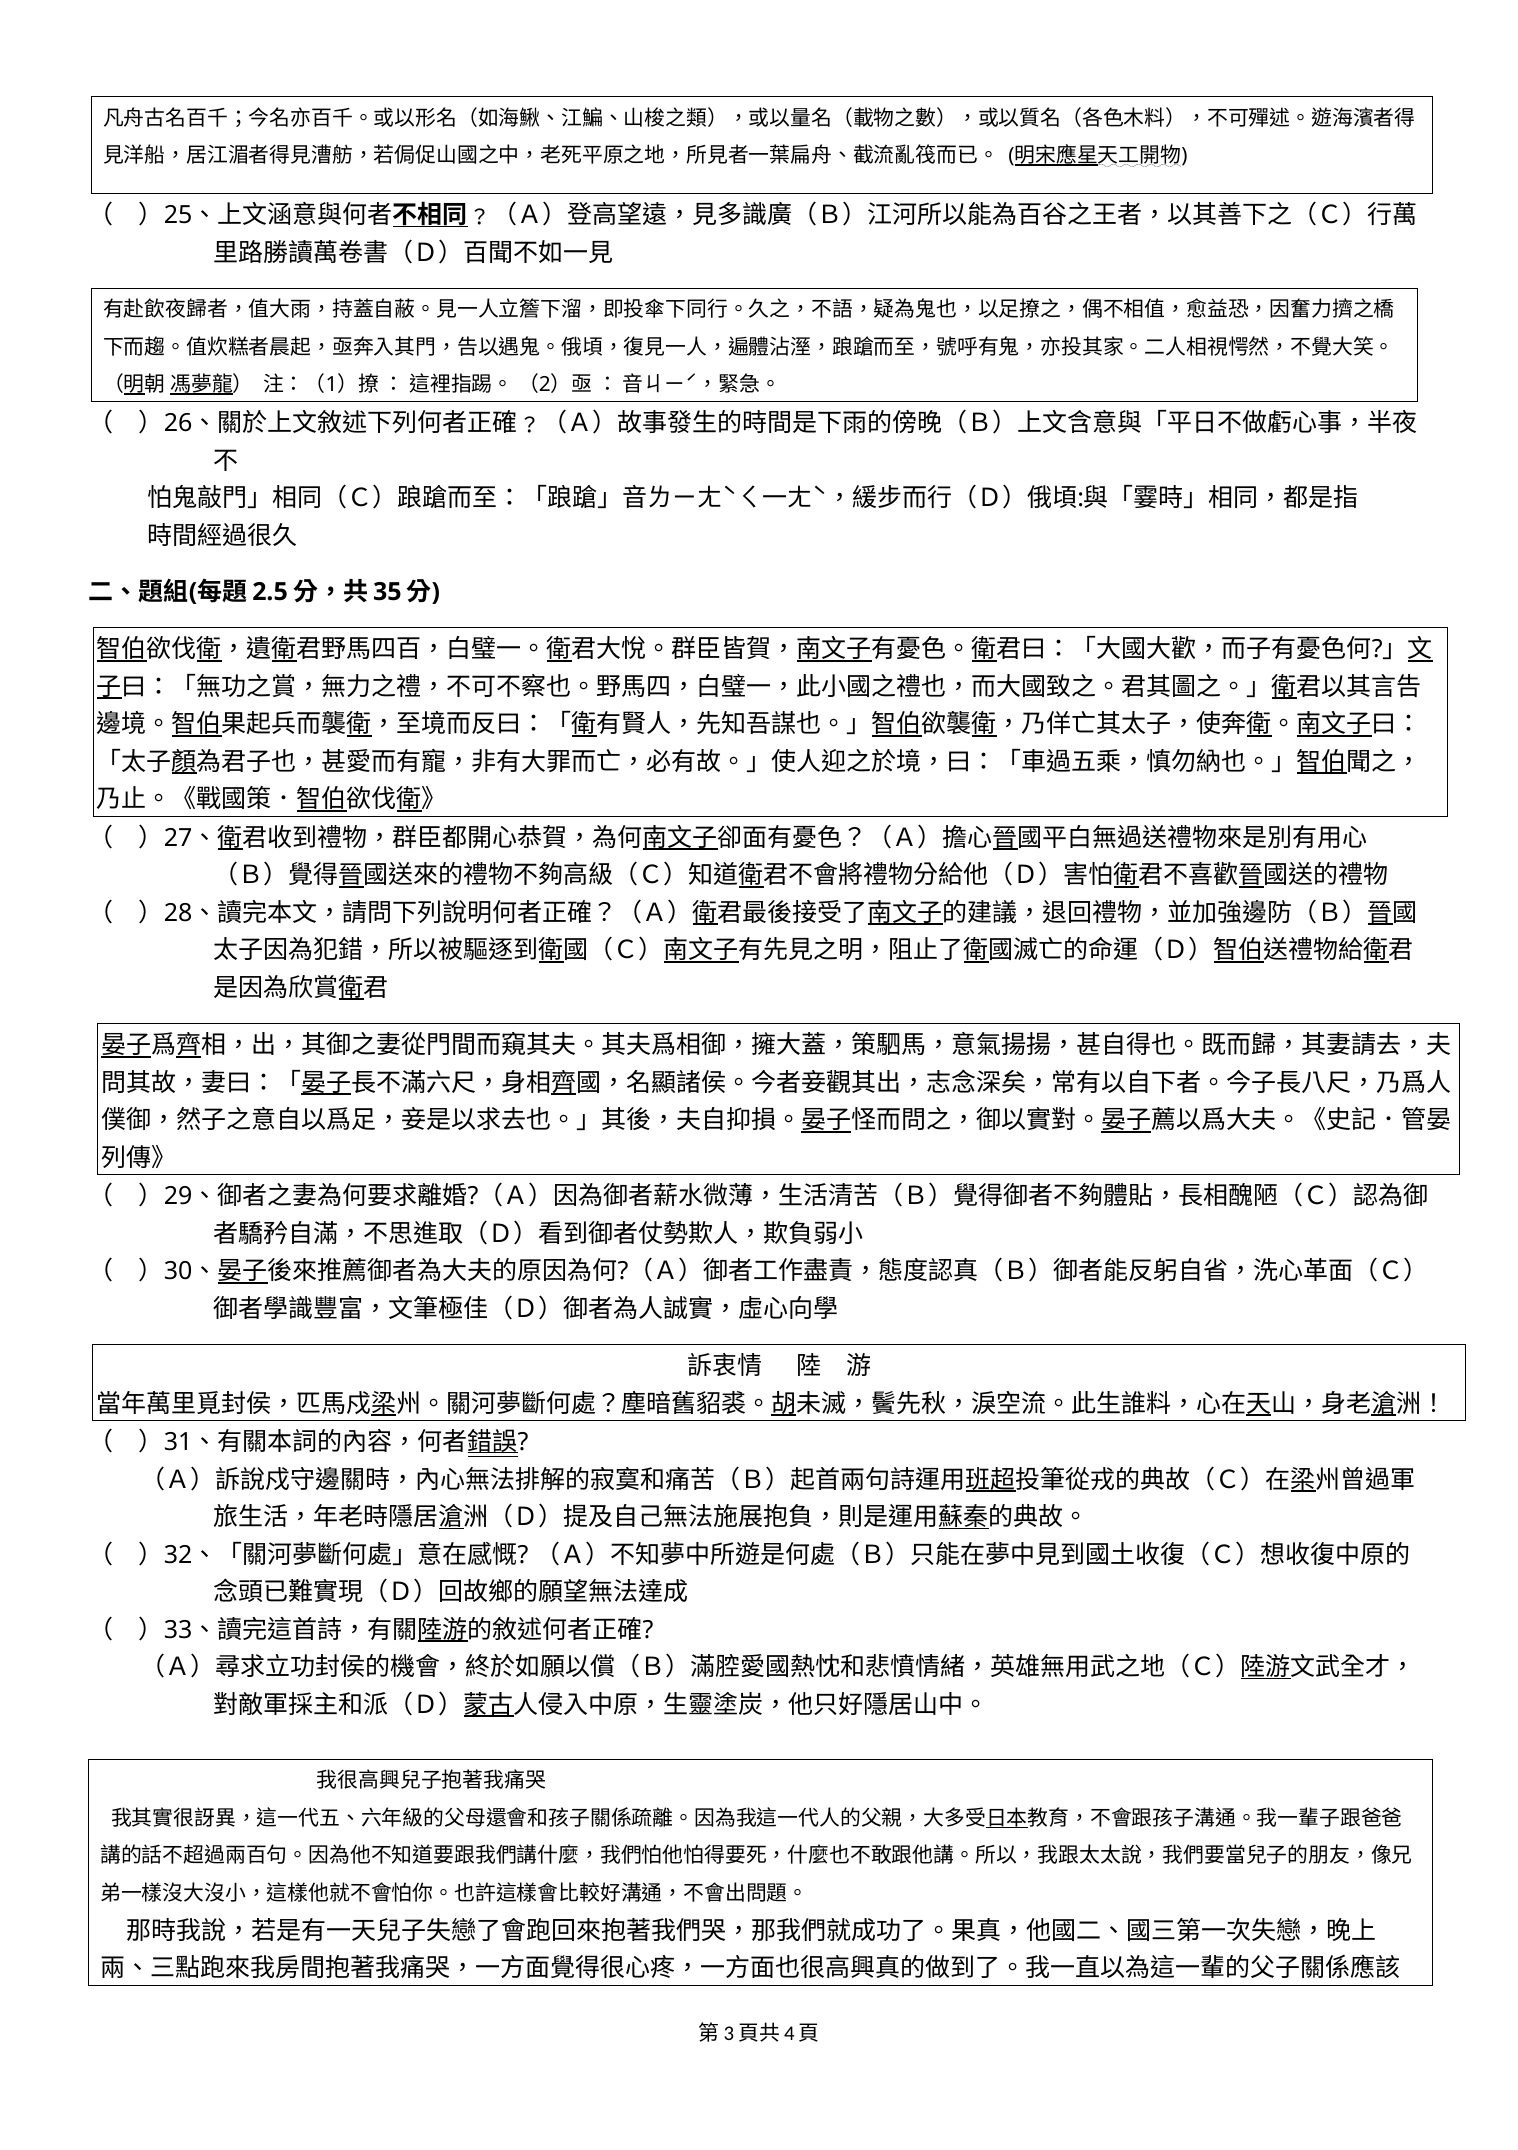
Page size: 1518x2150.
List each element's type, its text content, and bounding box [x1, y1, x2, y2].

text 怕鬼敲門」相同（Ｃ）踉蹌而至：「踉蹌」音ㄌㄧㄤˋㄑ一ㄤˋ，緩步而行（Ｄ）俄頃:與「霎時」相同，都是指 [89, 477, 1429, 515]
table_header 有赴飲夜歸者，值大雨，持蓋自蔽。見一人立簷下溜，即投傘下同行。久之，不語，疑為鬼也，以足撩之，偶不相值，愈益恐，因奮力擠之橋下而趨。值炊糕者晨起，亟奔入其門，告以遇鬼。俄頃，復見一人，遍體沾溼，踉蹌而至，號呼有鬼，亦投其家。二人相視愕然，不覺大笑。 （明朝 馮夢龍） 注：（1）撩 ： 這裡指踢。 （2）亟 ： 音ㄐㄧˊ，緊急。 [92, 289, 1417, 401]
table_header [89, 1760, 1432, 1984]
text （ ）26、關於上文敘述下列何者正確﹖（Ａ）故事發生的時間是下雨的傍晚（Ｂ）上文含意與「平日不做虧心事，半夜不 [89, 402, 1429, 477]
text （ ）29、御者之妻為何要求離婚?（Ａ）因為御者薪水微薄，生活清苦（Ｂ）覺得御者不夠體貼，長相醜陋（Ｃ）認為御者驕矜自滿，不思進取（Ｄ）看到御者仗勢欺人，欺負弱小 [89, 1175, 1429, 1250]
text （ ）25、上文涵意與何者不相同﹖（Ａ）登高望遠，見多識廣（Ｂ）江河所以能為百谷之王者，以其善下之（Ｃ）行萬里路勝讀萬卷書（Ｄ）百聞不如一見 [89, 194, 1429, 269]
text （ ）32、「關河夢斷何處」意在感慨? （Ａ）不知夢中所遊是何處（Ｂ）只能在夢中見到國土收復（Ｃ）想收復中原的念頭已難實現（Ｄ）回故鄉的願望無法達成 [89, 1533, 1429, 1608]
text （ ）33、讀完這首詩，有關陸游的敘述何者正確? [89, 1608, 1429, 1646]
text （ ）30、晏子後來推薦御者為大夫的原因為何?（Ａ）御者工作盡責，態度認真（Ｂ）御者能反躬自省，洗心革面（Ｃ）御者學識豐富，文筆極佳（Ｄ）御者為人誠實，虛心向學 [89, 1250, 1429, 1325]
text （ ）27、衛君收到禮物，群臣都開心恭賀，為何南文子卻面有憂色？（Ａ）擔心晉國平白無過送禮物來是別有用心（Ｂ）覺得晉國送來的禮物不夠高級（Ｃ）知道衛君不會將禮物分給他（Ｄ）害怕衛君不喜歡晉國送的禮物 [89, 817, 1429, 892]
text （ ）31、有關本詞的內容，何者錯誤? [89, 1421, 1429, 1458]
table_header 晏子爲齊相，出，其御之妻從門間而窺其夫。其夫爲相御，擁大蓋，策駟馬，意氣揚揚，甚自得也。既而歸，其妻請去，夫問其故，妻曰：「晏子長不滿六尺，身相齊國，名顯諸侯。今者妾觀其出，志念深矣，常有以自下者。今子長八尺，乃爲人僕御，然子之意自以爲足，妾是以求去也。」其後，夫自抑損。晏子怪而問之，御以實對。晏子薦以爲大夫。《史記．管晏列傳》 [98, 1024, 1459, 1174]
text （Ａ）尋求立功封侯的機會，終於如願以償（Ｂ）滿腔愛國熱忱和悲憤情緒，英雄無用武之地（Ｃ）陸游文武全才，對敵軍採主和派（Ｄ）蒙古人侵入中原，生靈塗炭，他只好隱居山中。 [89, 1646, 1429, 1721]
table_header 凡舟古名百千；今名亦百千。或以形名（如海鰍、江鯿、山梭之類），或以量名（載物之數），或以質名（各色木料），不可殫述。遊海濱者得見洋船，居江湄者得見漕舫，若侷促山國之中，老死平原之地，所見者一葉扁舟、截流亂筏而已。 (明宋應星天工開物) [92, 97, 1432, 193]
text 時間經過很久 [89, 515, 1429, 552]
text （Ａ）訴說戍守邊關時，內心無法排解的寂寞和痛苦（Ｂ）起首兩句詩運用班超投筆從戎的典故（Ｃ）在梁州曾過軍旅生活，年老時隱居滄洲（Ｄ）提及自己無法施展抱負，則是運用蘇秦的典故。 [89, 1458, 1429, 1533]
text （ ）28、讀完本文，請問下列說明何者正確？（Ａ）衛君最後接受了南文子的建議，退回禮物，並加強邊防（Ｂ）晉國太子因為犯錯，所以被驅逐到衛國（Ｃ）南文子有先見之明，阻止了衛國滅亡的命運（Ｄ）智伯送禮物給衛君是因為欣賞衛君 [89, 892, 1429, 1004]
table_header 訴衷情 陸 游 當年萬里覓封侯，匹馬戍梁州。關河夢斷何處？塵暗舊貂裘。胡未滅，鬢先秋，淚空流。此生誰料，心在天山，身老滄洲！ [93, 1345, 1465, 1420]
text 二、題組(每題2.5分，共35分) [89, 571, 1429, 608]
